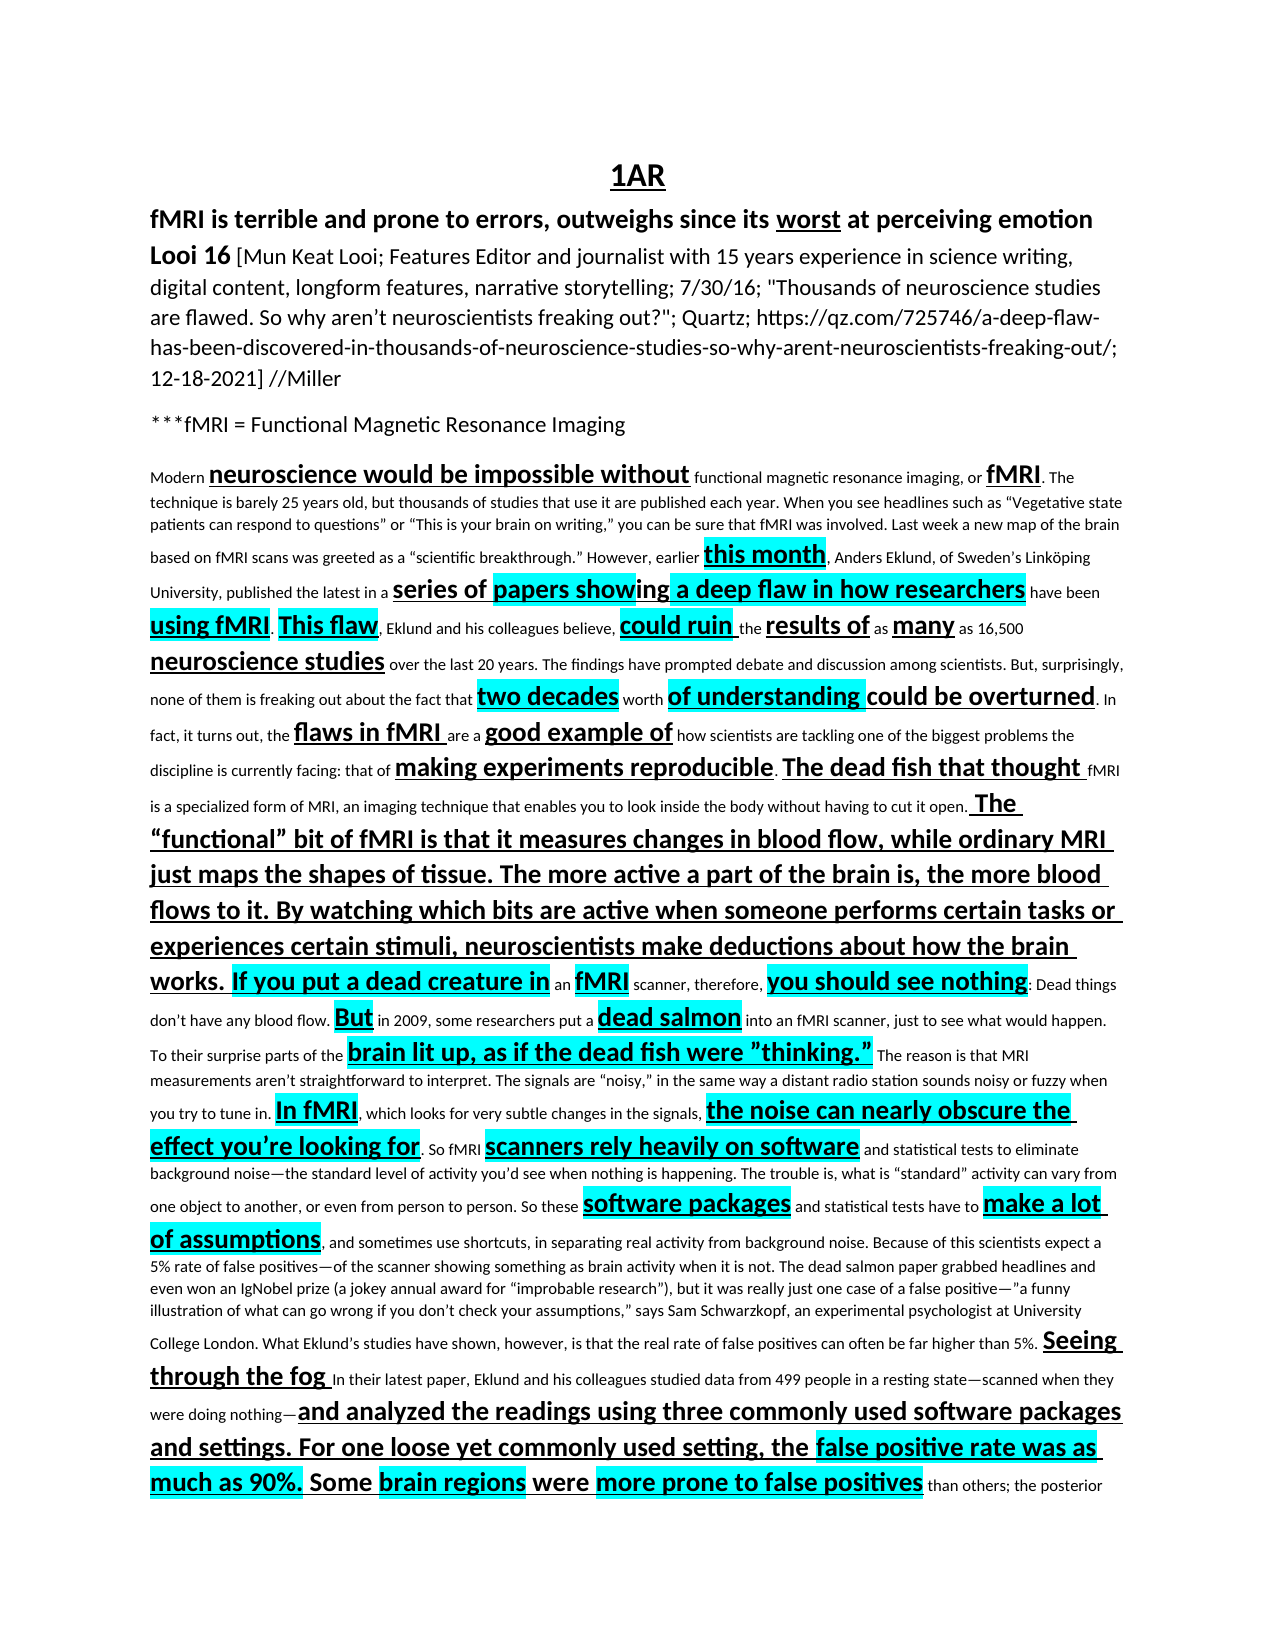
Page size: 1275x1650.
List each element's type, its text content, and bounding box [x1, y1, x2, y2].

subtitle 1AR [150, 154, 1125, 195]
text Looi 16 [Mun Keat Looi; Features Editor and journalist with 15 years experience in science writing, digital content, longform features, narrative storytelling; 7/30/16; "Thousands of neuroscience studies are flawed. So why aren’t neuroscientists freaking out?"; Quartz; https://qz.com/725746/a-deep-flaw-has-been-discovered-in-thousands-of-neuroscience-studies-so-why-arent-neuroscientists-freaking-out/; 12-18-2021] //Miller [150, 238, 1125, 392]
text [150, 457, 1125, 1499]
text ***fMRI = Functional Magnetic Resonance Imaging [150, 411, 1125, 439]
subtitle fMRI is terrible and prone to errors, outweighs since its worst at perceiving emotion [150, 202, 1125, 235]
